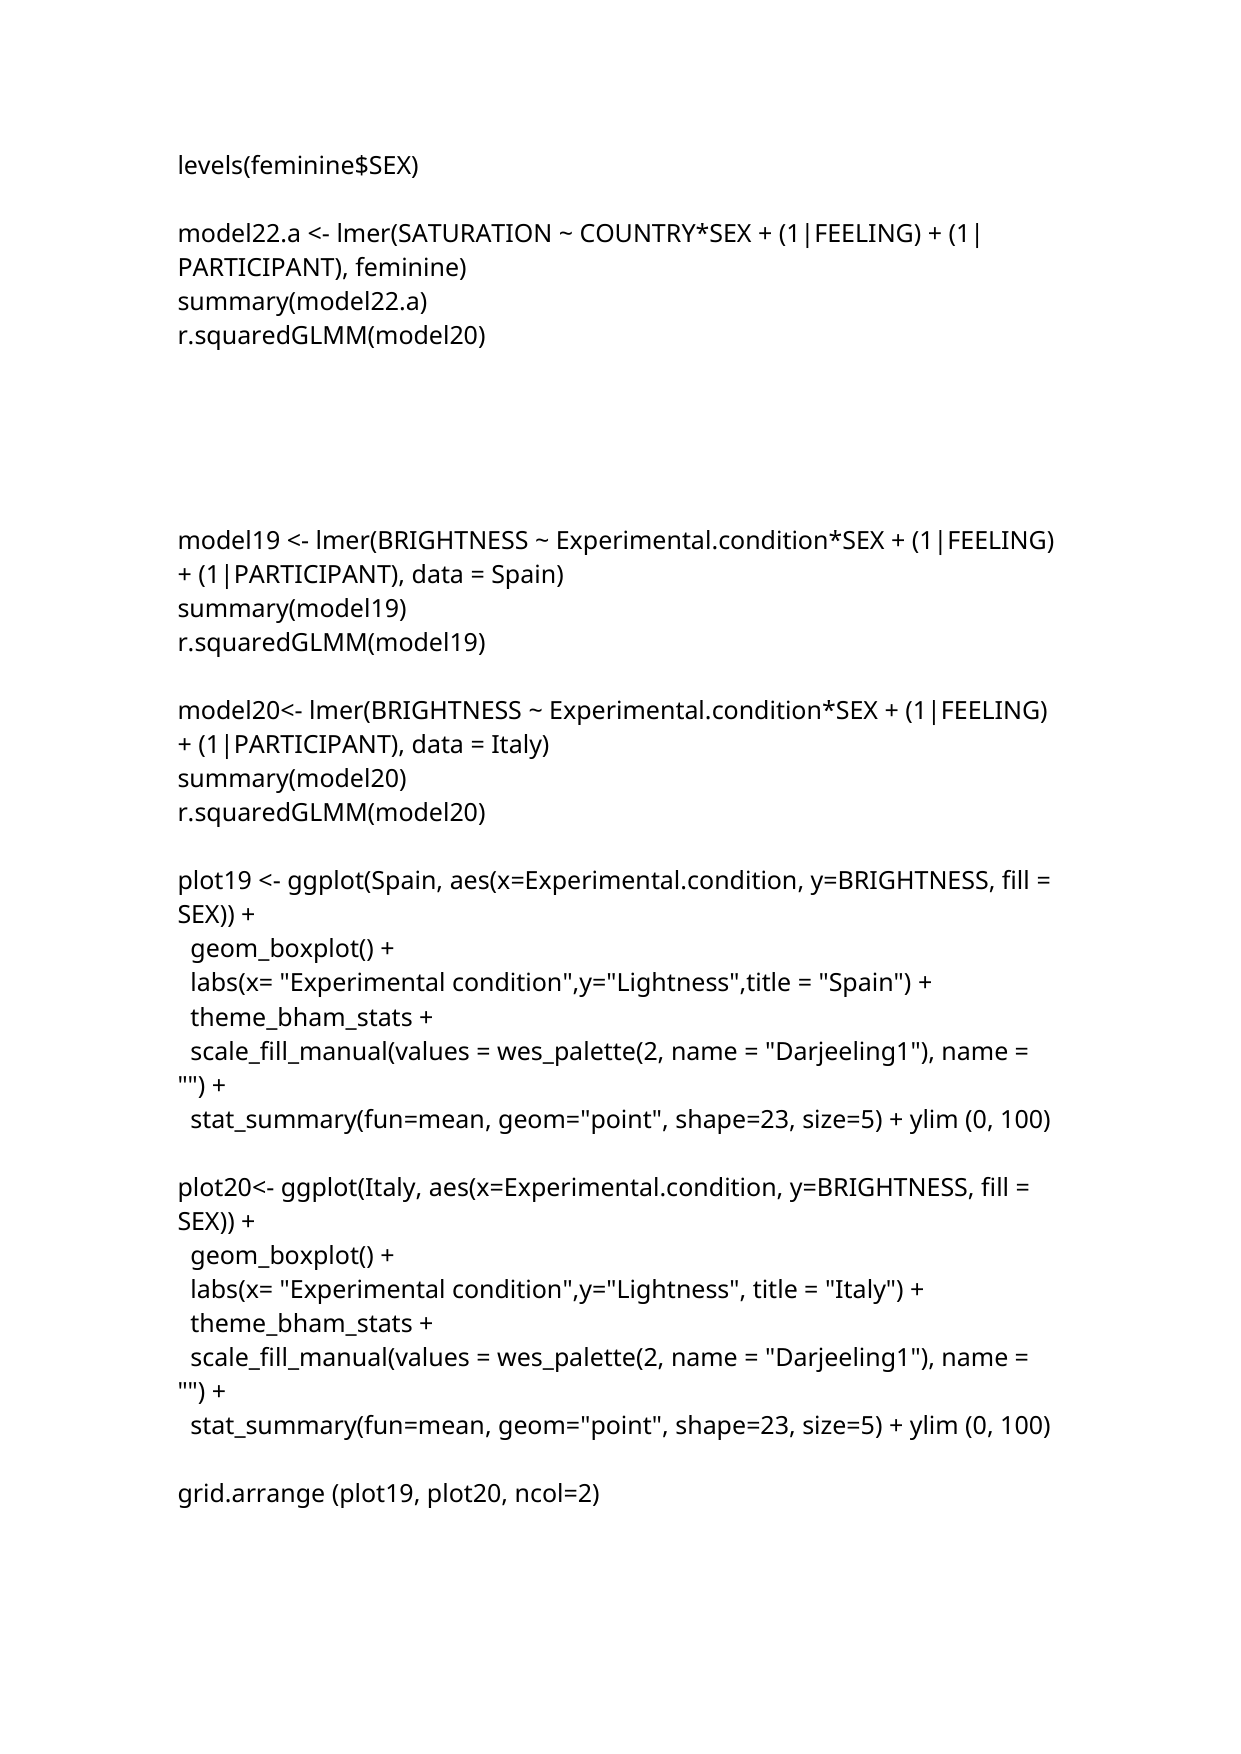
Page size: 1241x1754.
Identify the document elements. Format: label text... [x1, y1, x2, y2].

text scale_fill_manual(values = wes_palette(2, name = "Darjeeling1"), name = "") + [177, 1033, 1063, 1101]
text geom_boxplot() + [177, 1238, 1063, 1272]
text plot20<- ggplot(Italy, aes(x=Experimental.condition, y=BRIGHTNESS, fill = SEX)) + [177, 1169, 1063, 1238]
text model20<- lmer(BRIGHTNESS ~ Experimental.condition*SEX + (1|FEELING) + (1|PARTICIPANT), data = Italy) [177, 693, 1063, 761]
text r.squaredGLMM(model19) [177, 624, 1063, 658]
text scale_fill_manual(values = wes_palette(2, name = "Darjeeling1"), name = "") + [177, 1340, 1063, 1408]
text theme_bham_stats + [177, 999, 1063, 1033]
text theme_bham_stats + [177, 1306, 1063, 1340]
text summary(model20) [177, 761, 1063, 795]
text plot19 <- ggplot(Spain, aes(x=Experimental.condition, y=BRIGHTNESS, fill = SEX)) + [177, 863, 1063, 931]
text labs(x= "Experimental condition",y="Lightness", title = "Italy") + [177, 1272, 1063, 1306]
text model22.a <- lmer(SATURATION ~ COUNTRY*SEX + (1|FEELING) + (1|PARTICIPANT), feminine) [177, 216, 1063, 284]
text summary(model19) [177, 590, 1063, 624]
text levels(feminine$SEX) [177, 148, 1063, 182]
text model19 <- lmer(BRIGHTNESS ~ Experimental.condition*SEX + (1|FEELING) + (1|PARTICIPANT), data = Spain) [177, 522, 1063, 590]
text stat_summary(fun=mean, geom="point", shape=23, size=5) + ylim (0, 100) [177, 1408, 1063, 1442]
text geom_boxplot() + [177, 931, 1063, 965]
text r.squaredGLMM(model20) [177, 795, 1063, 829]
text labs(x= "Experimental condition",y="Lightness",title = "Spain") + [177, 965, 1063, 999]
text r.squaredGLMM(model20) [177, 318, 1063, 352]
text grid.arrange (plot19, plot20, ncol=2) [177, 1476, 1063, 1510]
text summary(model22.a) [177, 284, 1063, 318]
text stat_summary(fun=mean, geom="point", shape=23, size=5) + ylim (0, 100) [177, 1101, 1063, 1135]
